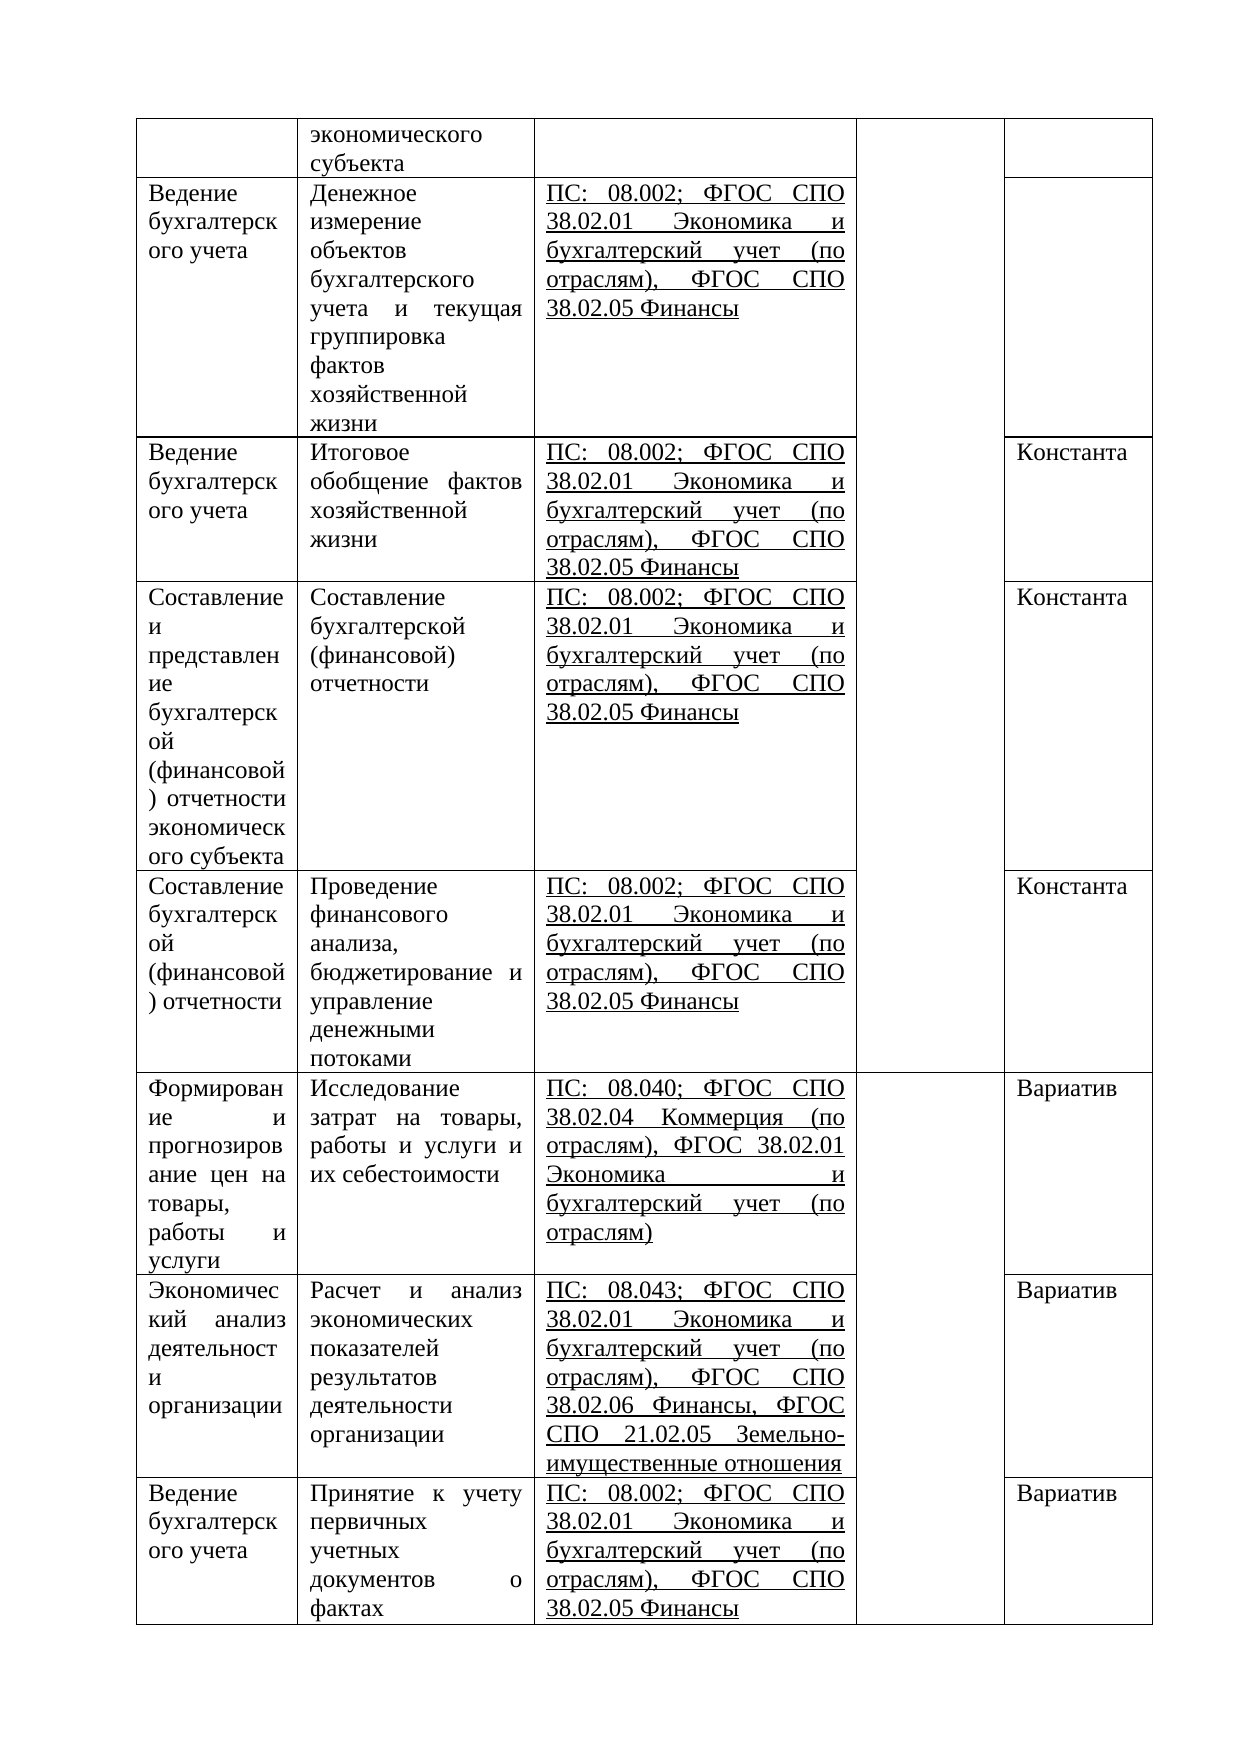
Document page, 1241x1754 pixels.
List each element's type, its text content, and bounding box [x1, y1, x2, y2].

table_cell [137, 119, 297, 177]
table_cell Формирование и прогнозирование цен на товары, работы и услуги [137, 1073, 297, 1274]
table_cell ПС: 08.002; ФГОС СПО 38.02.01 Экономика и бухгалтерский учет (по отраслям), ФГОС СПО 38.02.05 Финансы [535, 438, 856, 581]
table_cell Расчет и анализ экономических показателей результатов деятельности организации [298, 1275, 534, 1477]
table_cell Составление и представление бухгалтерской (финансовой) отчетности экономического субъекта [137, 582, 297, 870]
table_cell Итоговое обобщение фактов хозяйственной жизни [298, 438, 534, 581]
table_cell ПС: 08.002; ФГОС СПО 38.02.01 Экономика и бухгалтерский учет (по отраслям), ФГОС СПО 38.02.05 Финансы [535, 871, 856, 1072]
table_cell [137, 1478, 297, 1624]
table_cell Константа [1005, 871, 1152, 1072]
table_cell Составление бухгалтерской (финансовой) отчетности [137, 871, 297, 1072]
table_cell Денежное измерение объектов бухгалтерского учета и текущая группировка фактов хозяйственной жизни [298, 178, 534, 436]
table_cell ПС: 08.002; ФГОС СПО 38.02.01 Экономика и бухгалтерский учет (по отраслям), ФГОС СПО 38.02.05 Финансы [535, 582, 856, 870]
table_cell Экономический анализ деятельности организации [137, 1275, 297, 1477]
table_cell [1005, 119, 1152, 177]
table_cell Константа [1005, 438, 1152, 581]
table_cell [857, 1073, 1004, 1624]
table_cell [535, 119, 856, 177]
table_cell Исследование затрат на товары, работы и услуги и их себестоимости [298, 1073, 534, 1274]
table_cell Ведение бухгалтерского учета [137, 438, 297, 581]
table_cell Вариатив [1005, 1073, 1152, 1274]
table_cell Вариатив [1005, 1275, 1152, 1477]
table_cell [298, 119, 534, 177]
table_cell Проведение финансового анализа, бюджетирование и управление денежными потоками [298, 871, 534, 1072]
table_cell [1005, 178, 1152, 436]
table_cell Составление бухгалтерской (финансовой) отчетности [298, 582, 534, 870]
table_cell ПС: 08.043; ФГОС СПО 38.02.01 Экономика и бухгалтерский учет (по отраслям), ФГОС СПО 38.02.06 Финансы, ФГОС СПО 21.02.05 Земельно-имущественные отношения [535, 1275, 856, 1477]
table_cell ПС: 08.040; ФГОС СПО 38.02.04 Коммерция (по отраслям), ФГОС 38.02.01 Экономика и бухгалтерский учет (по отраслям) [535, 1073, 856, 1274]
table_cell ПС: 08.002; ФГОС СПО 38.02.01 Экономика и бухгалтерский учет (по отраслям), ФГОС СПО 38.02.05 Финансы [535, 178, 856, 436]
table_cell Ведение бухгалтерского учета [137, 178, 297, 436]
table_cell Константа [1005, 582, 1152, 870]
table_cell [535, 1478, 856, 1624]
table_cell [298, 1478, 534, 1624]
table_cell Вариатив [1005, 1478, 1152, 1624]
